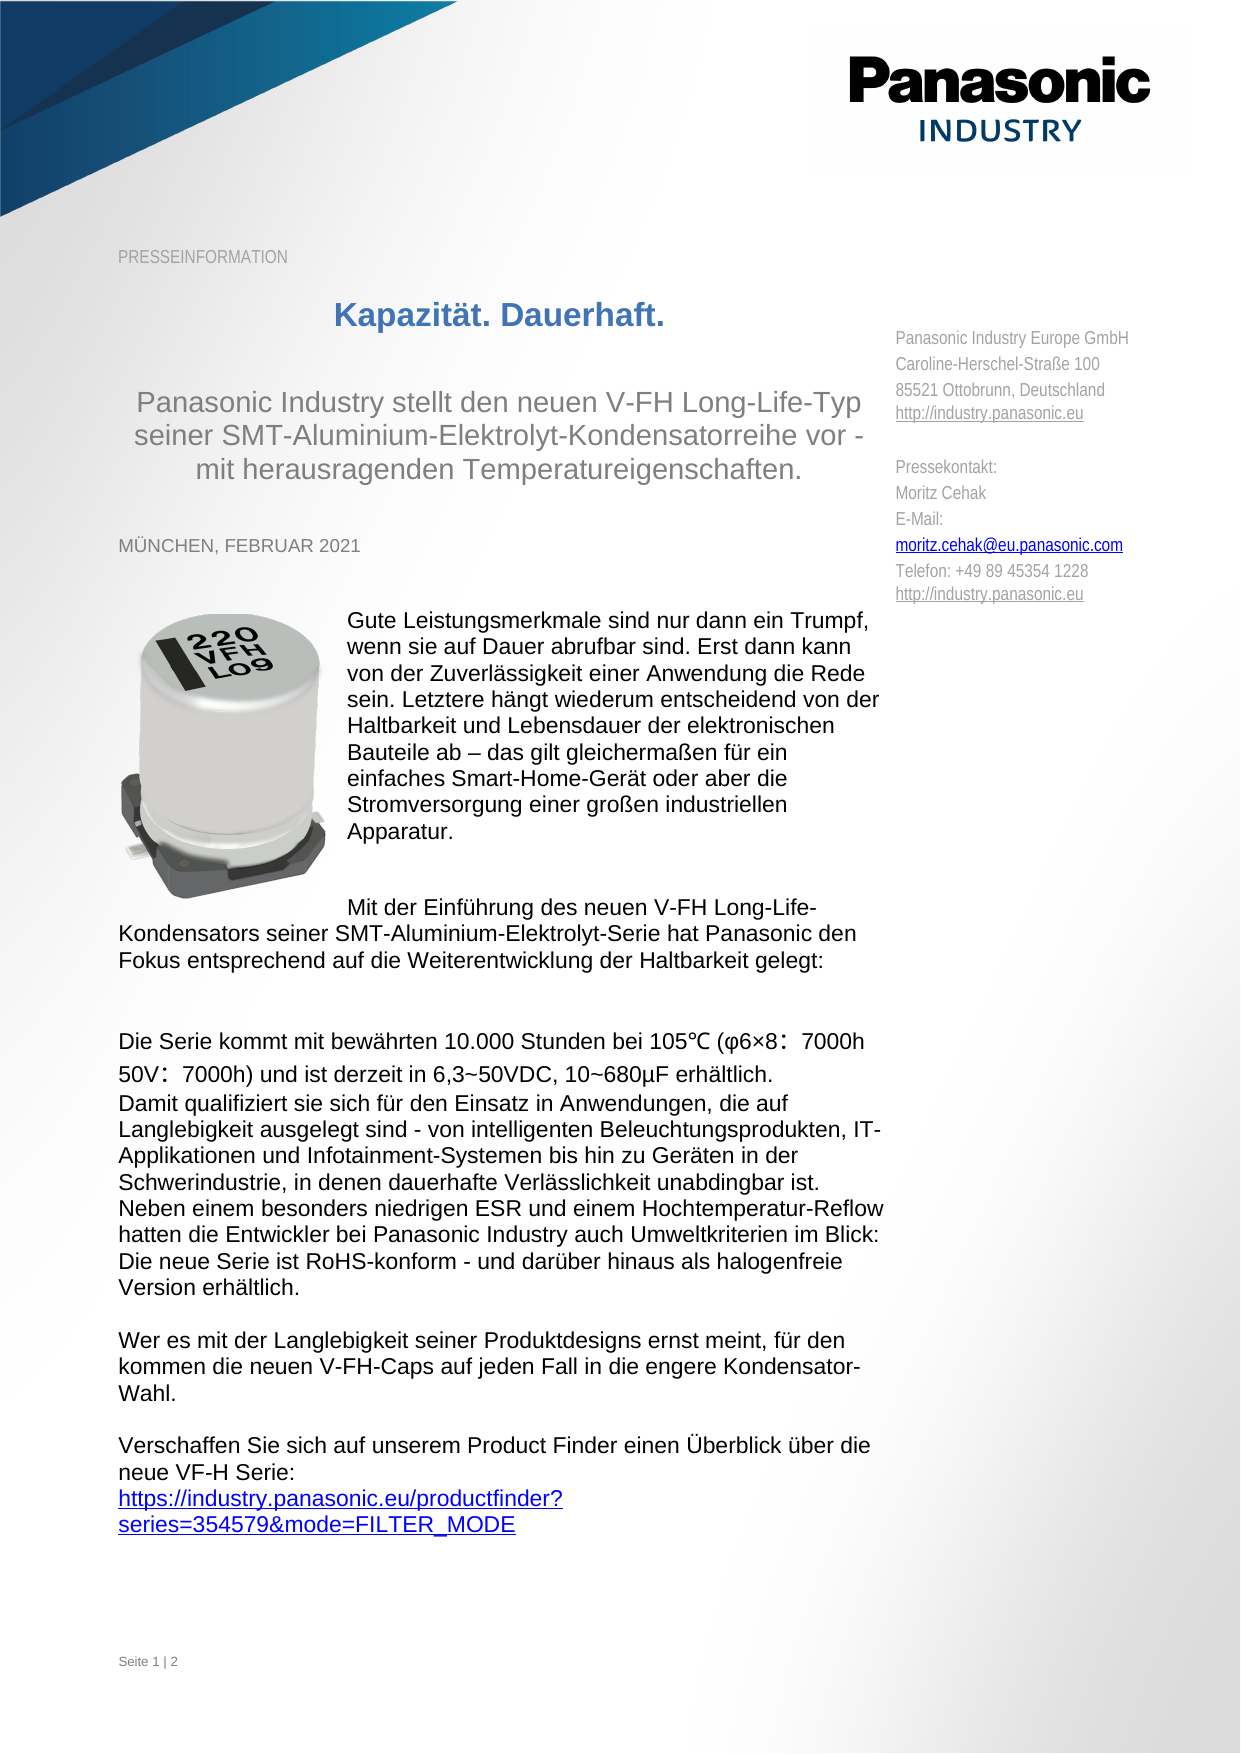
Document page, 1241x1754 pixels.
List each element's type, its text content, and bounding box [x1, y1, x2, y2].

text Mit der Einführung des neuen V-FH Long-Life-Kondensators seiner SMT-Aluminium-Elektrolyt-Serie hat Panasonic den Fokus entsprechend auf die Weiterentwicklung der Haltbarkeit gelegt: [118, 894, 886, 973]
text Kapazität. Dauerhaft. [118, 295, 886, 334]
text München, Februar 2021 [118, 535, 886, 557]
text Panasonic Industry stellt den neuen V-FH Long-Life-Typ seiner SMT-Aluminium-Elektrolyt-Kondensatorreihe vor - mit herausragenden Temperatureigenschaften. [118, 346, 886, 485]
picture [0, 0, 1241, 1753]
text Die Serie kommt mit bewährten 10.000 Stunden bei 105℃ (φ6×8：7000h 50V：7000h) und ist derzeit in 6,3~50VDC, 10~680µF erhältlich. Damit qualifiziert sie sich für den Einsatz in Anwendungen, die auf Langlebigkeit ausgelegt sind - von intelligenten Beleuchtungsprodukten, IT-Applikationen und Infotainment-Systemen bis hin zu Geräten in der Schwerindustrie, in denen dauerhafte Verlässlichkeit unabdingbar ist. Neben einem besonders niedrigen ESR und einem Hochtemperatur-Reflow hatten die Entwickler bei Panasonic Industry auch Umweltkriterien im Blick: Die neue Serie ist RoHS-konform - und darüber hinaus als halogenfreie Version erhältlich. Wer es mit der Langlebigkeit seiner Produktdesigns ernst meint, für den kommen die neuen V-FH-Caps auf jeden Fall in die engere Kondensator-Wahl. Verschaffen Sie sich auf unserem Product Finder einen Überblick über die neue VF-H Serie: https://industry.panasonic.eu/productfinder?series=354579&mode=FILTER_MODE [118, 1023, 886, 1538]
text Gute Leistungsmerkmale sind nur dann ein Trumpf, wenn sie auf Dauer abrufbar sind. Erst dann kann von der Zuverlässigkeit einer Anwendung die Rede sein. Letztere hängt wiederum entscheidend von der Haltbarkeit und Lebensdauer der elektronischen Bauteile ab – das gilt gleichermaßen für ein einfaches Smart-Home-Gerät oder aber die Stromversorgung einer großen industriellen Apparatur. [118, 607, 886, 844]
